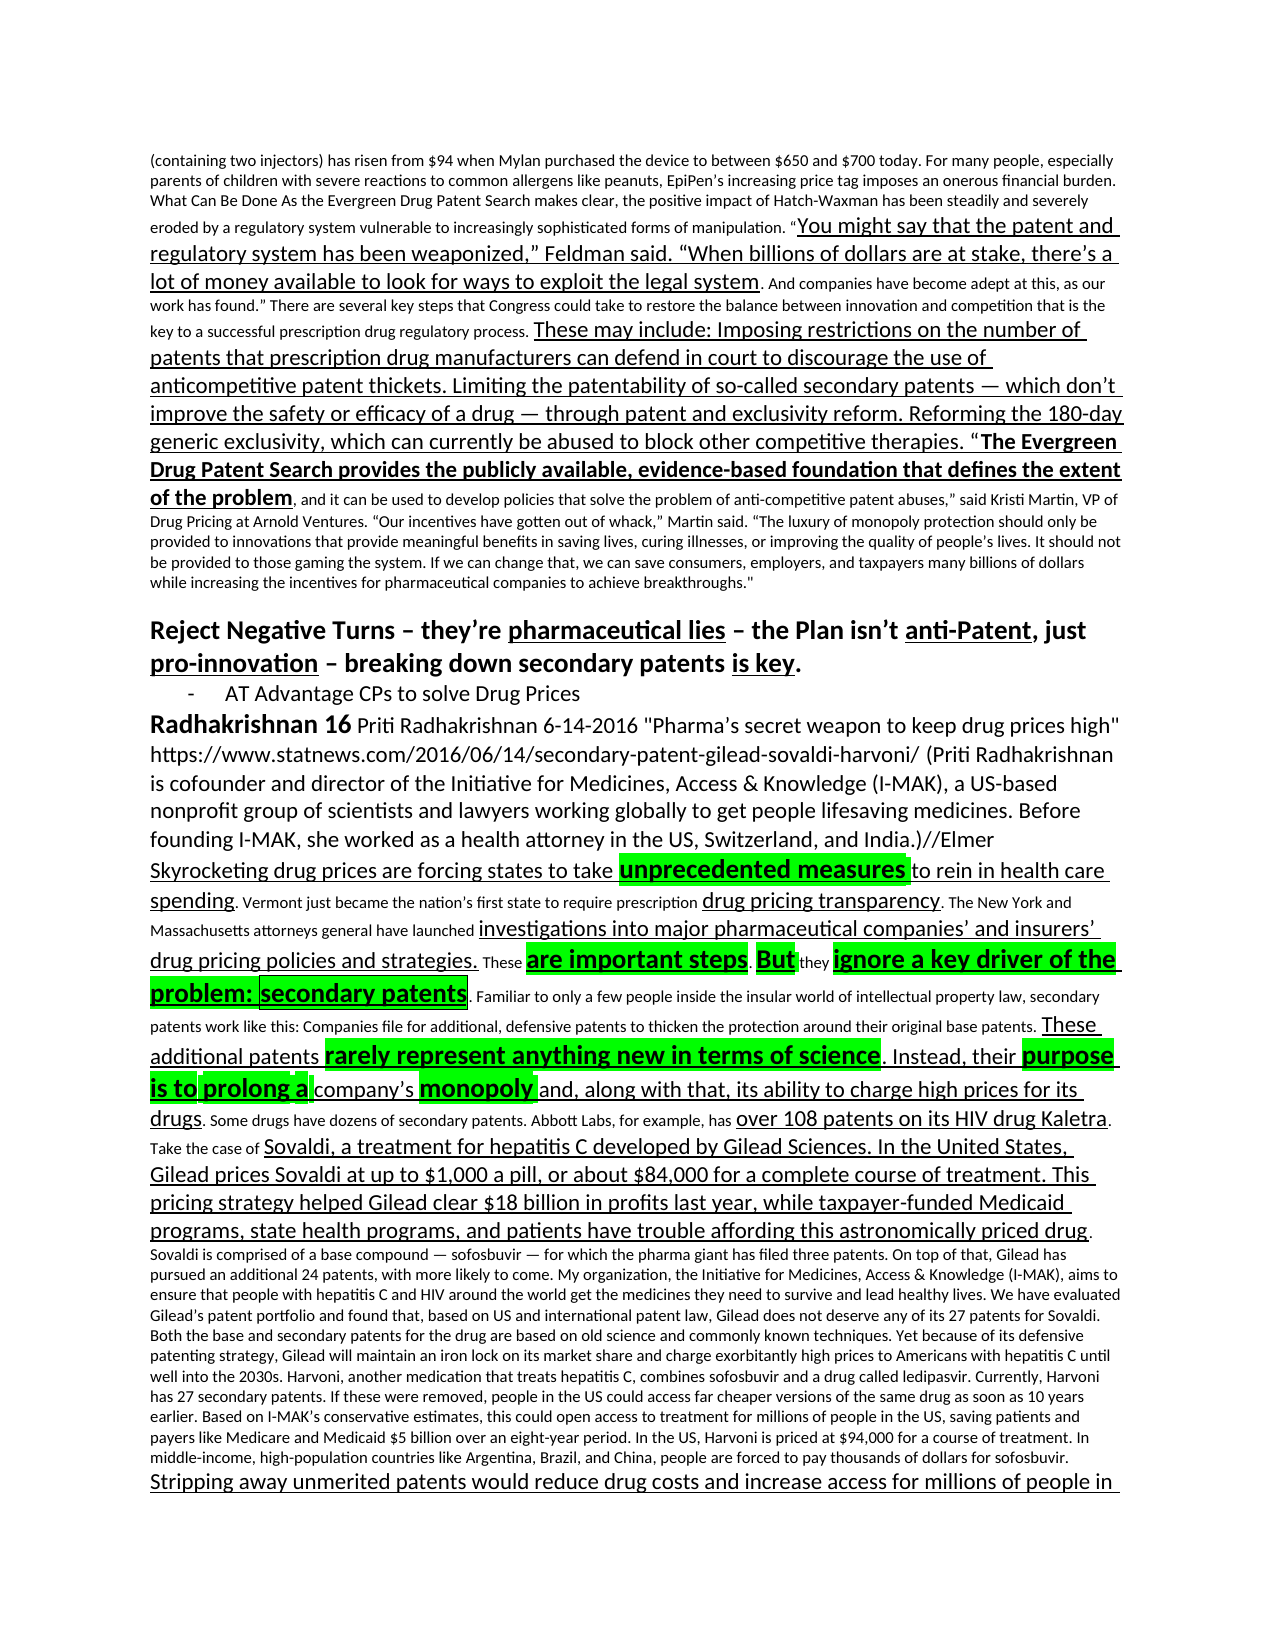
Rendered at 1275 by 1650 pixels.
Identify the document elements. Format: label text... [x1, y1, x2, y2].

subtitle Reject Negative Turns – they’re pharmaceutical lies – the Plan isn’t anti-Patent, just pro-innovation – breaking down secondary patents is key. [150, 613, 1125, 679]
list AT Advantage CPs to solve Drug Prices [187, 679, 1125, 708]
text Radhakrishnan 16 Priti Radhakrishnan 6-14-2016 "Pharma’s secret weapon to keep drug prices high" https://www.statnews.com/2016/06/14/secondary-patent-gilead-sovaldi-harvoni/ (Priti Radhakrishnan is cofounder and director of the Initiative for Medicines, Access & Knowledge (I-MAK), a US-based nonprofit group of scientists and lawyers working globally to get people lifesaving medicines. Before founding I-MAK, she worked as a health attorney in the US, Switzerland, and India.)//Elmer [150, 708, 1125, 853]
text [150, 853, 1125, 1496]
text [150, 150, 1125, 593]
